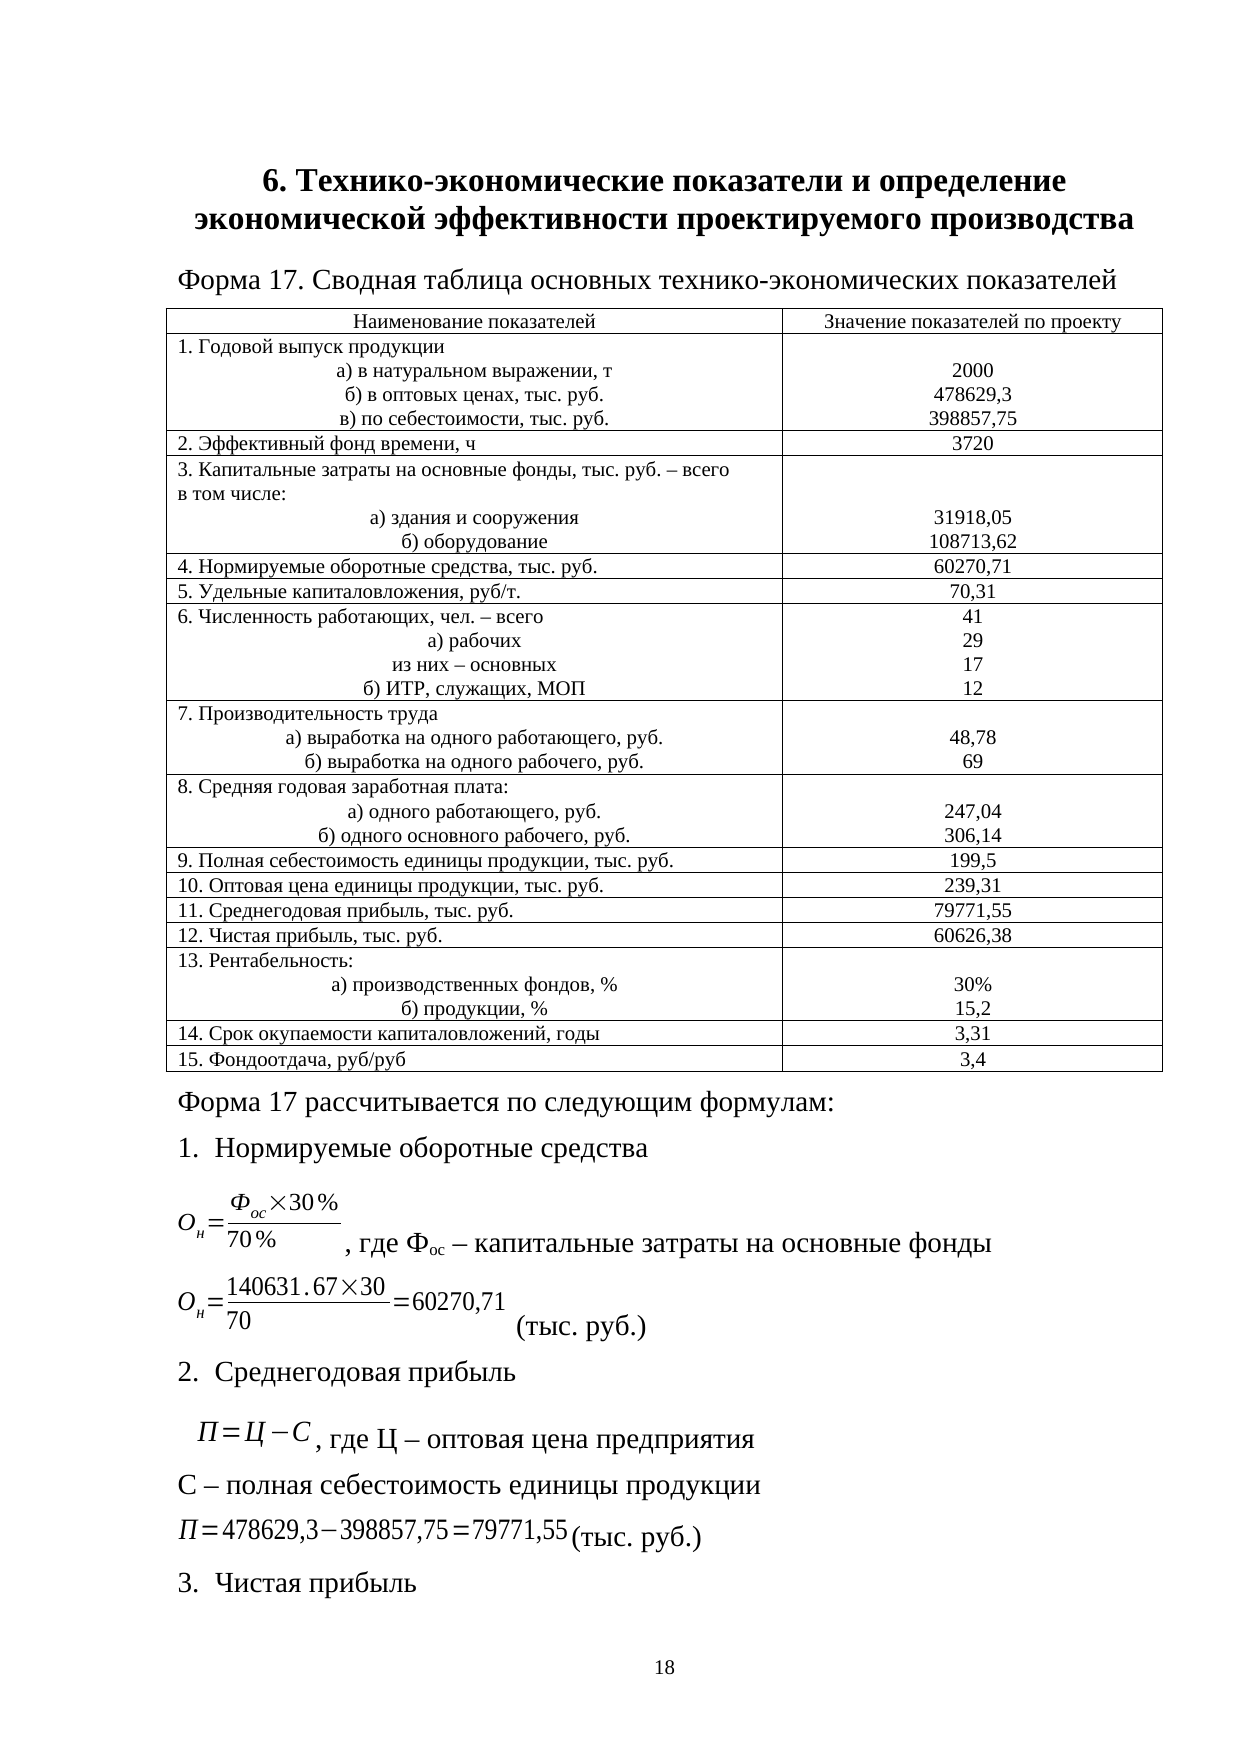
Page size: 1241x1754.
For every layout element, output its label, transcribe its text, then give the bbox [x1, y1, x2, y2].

list Нормируемые оборотные средства [177, 1130, 1152, 1164]
table_cell 4. Нормируемые оборотные средства, тыс. руб. [167, 554, 782, 578]
table_cell 247,04 306,14 [783, 775, 1162, 847]
table_cell 30% 15,2 [783, 948, 1162, 1020]
table_header Наименование показателей [167, 309, 782, 333]
table_cell 31918,05 108713,62 [783, 456, 1162, 553]
table_cell 3,4 [783, 1046, 1162, 1071]
text , где Фос – капитальные затраты на основные фонды [177, 1189, 1152, 1259]
table_cell 70,31 [783, 579, 1162, 603]
table_cell 60270,71 [783, 554, 1162, 578]
table_cell 41 29 17 12 [783, 604, 1162, 700]
table_cell 10. Оптовая цена единицы продукции, тыс. руб. [167, 873, 782, 897]
table_cell 48,78 69 [783, 701, 1162, 773]
table_cell 1. Годовой выпуск продукции а) в натуральном выражении, т б) в оптовых ценах, тыс. руб. в) по себестоимости, тыс. руб. [167, 334, 782, 430]
table_cell 60626,38 [783, 923, 1162, 947]
table_cell 2. Эффективный фонд времени, ч [167, 431, 782, 455]
table_cell 15. Фондоотдача, руб/руб [167, 1046, 782, 1071]
table_cell 79771,55 [783, 898, 1162, 922]
table_cell 7. Производительность труда а) выработка на одного работающего, руб. б) выработка на одного рабочего, руб. [167, 701, 782, 773]
table_cell 13. Рентабельность: а) производственных фондов, % б) продукции, % [167, 948, 782, 1020]
text С – полная себестоимость единицы продукции [177, 1467, 1152, 1501]
text Форма 17. Сводная таблица основных технико-экономических показателей [177, 262, 1152, 295]
text , где Ц – оптовая цена предприятия [177, 1413, 1152, 1455]
table_cell 12. Чистая прибыль, тыс. руб. [167, 923, 782, 947]
text Форма 17 рассчитывается по следующим формулам: [177, 1084, 1152, 1118]
table_cell 3720 [783, 431, 1162, 455]
table_cell 2000 478629,3 398857,75 [783, 334, 1162, 430]
table_cell 3,31 [783, 1021, 1162, 1045]
table_cell 11. Среднегодовая прибыль, тыс. руб. [167, 898, 782, 922]
table_cell 239,31 [783, 873, 1162, 897]
table_cell 14. Срок окупаемости капиталовложений, годы [167, 1021, 782, 1045]
table_header Значение показателей по проекту [783, 309, 1162, 333]
table_cell 5. Удельные капиталовложения, руб/т. [167, 579, 782, 603]
list Среднегодовая прибыль [177, 1354, 1152, 1388]
list Чистая прибыль [177, 1565, 1152, 1599]
table_cell 199,5 [783, 848, 1162, 872]
text (тыс. руб.) [177, 1513, 1152, 1553]
table_cell 8. Средняя годовая заработная плата: а) одного работающего, руб. б) одного основного рабочего, руб. [167, 775, 782, 847]
table_cell 9. Полная себестоимость единицы продукции, тыс. руб. [167, 848, 782, 872]
table_cell 3. Капитальные затраты на основные фонды, тыс. руб. – всего в том числе: а) здания и сооружения б) оборудование [167, 456, 782, 553]
table_cell 6. Численность работающих, чел. – всего а) рабочих из них – основных б) ИТР, служащих, МОП [167, 604, 782, 700]
text (тыс. руб.) [177, 1271, 1152, 1342]
text 6. Технико-экономические показатели и определение экономической эффективности проектируемого производства [177, 160, 1152, 237]
